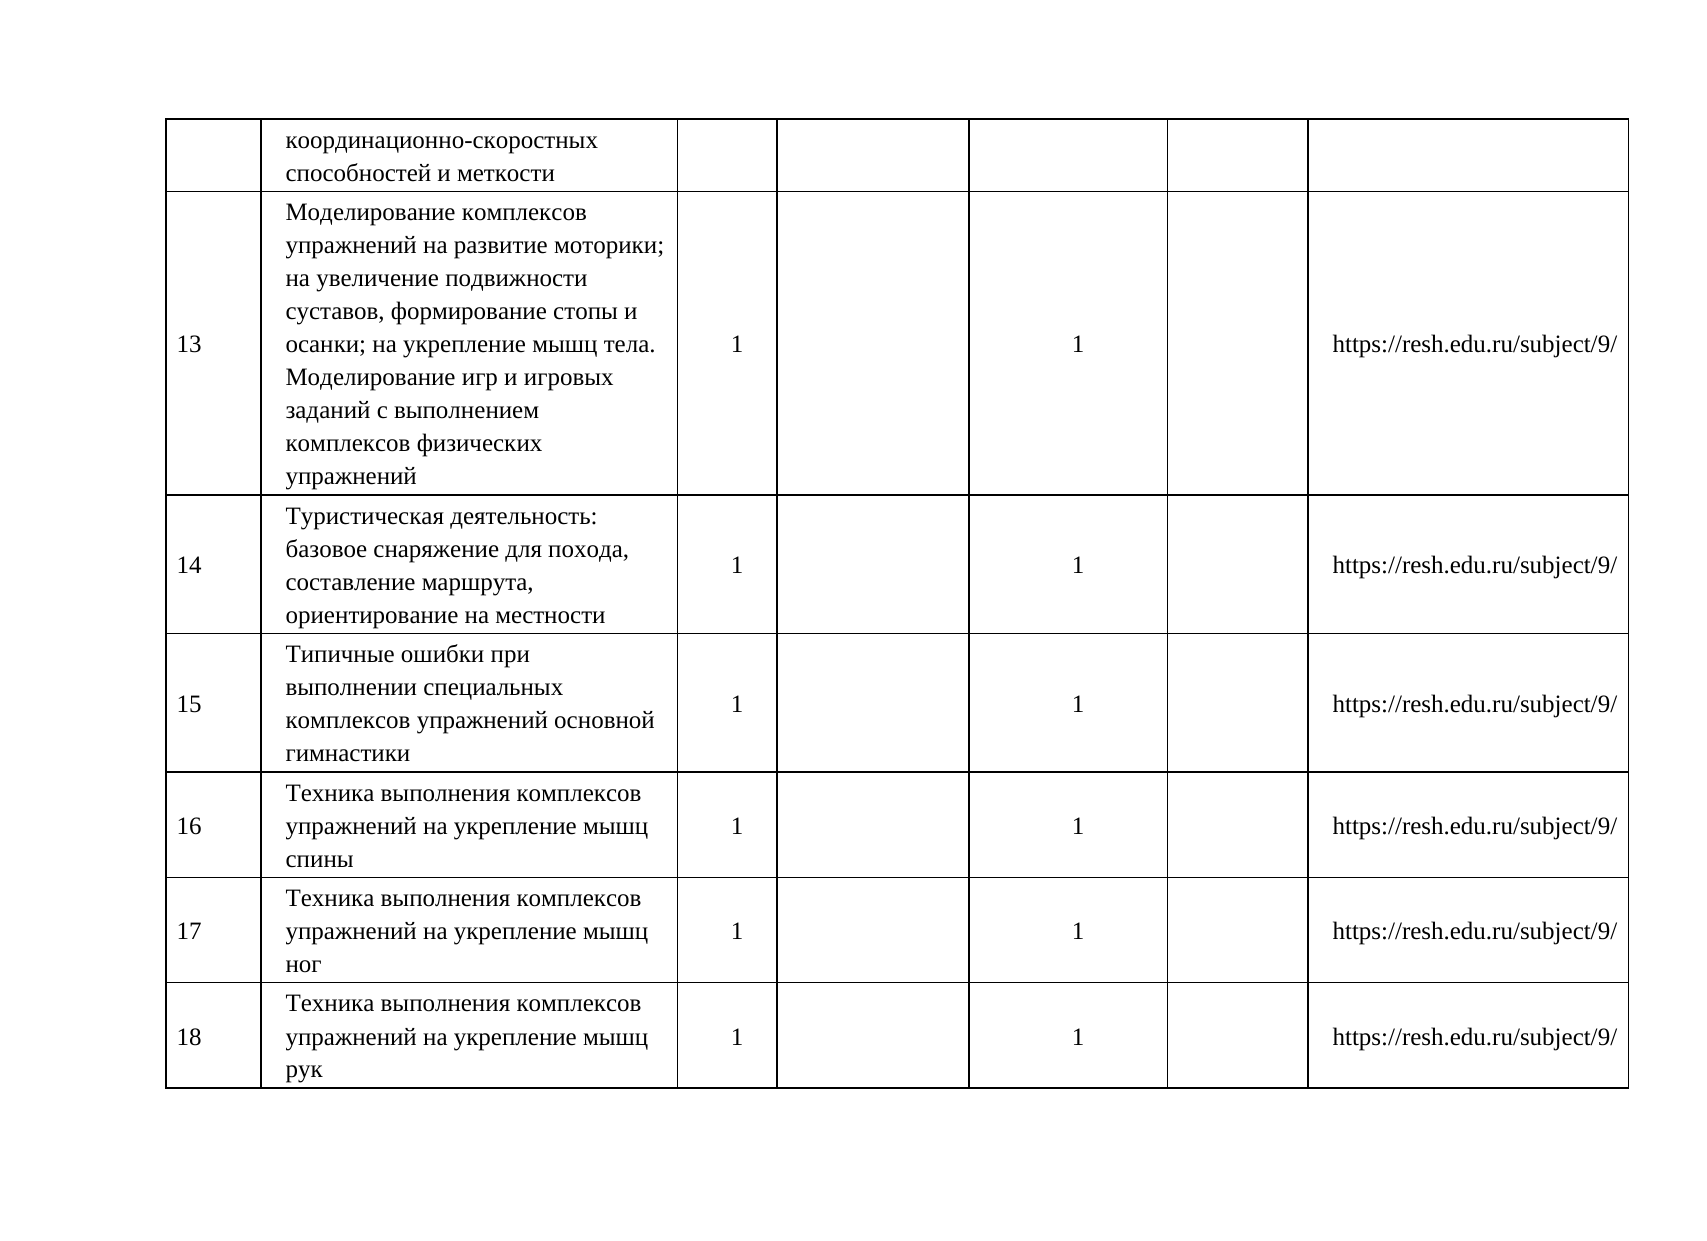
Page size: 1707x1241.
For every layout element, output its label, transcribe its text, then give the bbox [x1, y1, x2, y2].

table_cell [778, 983, 968, 1087]
table_cell 15 [167, 634, 260, 771]
table_cell 14 [167, 496, 260, 632]
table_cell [1309, 983, 1628, 1087]
table_cell [1168, 634, 1307, 771]
table_cell [1168, 773, 1307, 876]
table_cell Техника выполнения комплексов упражнений на укрепление мышц ног [262, 878, 677, 982]
table_cell 1 [678, 983, 776, 1087]
table_cell Типичные ошибки при выполнении специальных комплексов упражнений основной гимнастики [262, 634, 677, 771]
table_cell Техника выполнения комплексов упражнений на укрепление мышц спины [262, 773, 677, 876]
table_cell 1 [970, 120, 1167, 191]
table_cell 1 [678, 120, 776, 191]
table_cell [1168, 878, 1307, 982]
table_cell 1 [678, 878, 776, 982]
table_cell 1 [970, 878, 1167, 982]
table_cell 1 [970, 634, 1167, 771]
table_cell 1 [970, 496, 1167, 632]
table_cell Туристическая деятельность: базовое снаряжение для похода, составление маршрута, ориентирование на местности [262, 496, 677, 632]
table_cell Моделирование комплексов упражнений на развитие моторики; на увеличение подвижности суставов, формирование стопы и осанки; на укрепление мышц тела. Моделирование игр и игровых заданий с выполнением комплексов физических упражнений [262, 192, 677, 494]
table_cell 1 [678, 496, 776, 632]
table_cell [1309, 120, 1628, 191]
table_cell [1168, 192, 1307, 494]
table_cell 12 [167, 120, 260, 191]
table_cell Техника выполнения комплексов упражнений на укрепление мышц рук [262, 983, 677, 1087]
table_cell [1168, 496, 1307, 632]
table_cell https://resh.edu.ru/subject/9/ [1309, 496, 1628, 632]
table_cell 1 [970, 773, 1167, 876]
table_cell [1168, 120, 1307, 191]
table_cell https://resh.edu.ru/subject/9/ [1309, 773, 1628, 876]
table_cell https://resh.edu.ru/subject/9/ [1309, 634, 1628, 771]
table_cell [778, 120, 968, 191]
table_cell 1 [678, 192, 776, 494]
table_cell [778, 496, 968, 632]
table_cell 13 [167, 192, 260, 494]
table_cell 16 [167, 773, 260, 876]
table_cell https://resh.edu.ru/subject/9/ [1309, 192, 1628, 494]
table_cell [1168, 983, 1307, 1087]
table_cell 17 [167, 878, 260, 982]
table_cell [778, 634, 968, 771]
table_cell 18 [167, 983, 260, 1087]
table_cell [778, 773, 968, 876]
table_cell [778, 878, 968, 982]
table_cell 1 [970, 192, 1167, 494]
table_cell [778, 192, 968, 494]
table_cell 1 [970, 983, 1167, 1087]
table_cell https://resh.edu.ru/subject/9/ [1309, 878, 1628, 982]
table_cell 1 [678, 773, 776, 876]
table_cell 1 [678, 634, 776, 771]
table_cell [262, 120, 677, 191]
